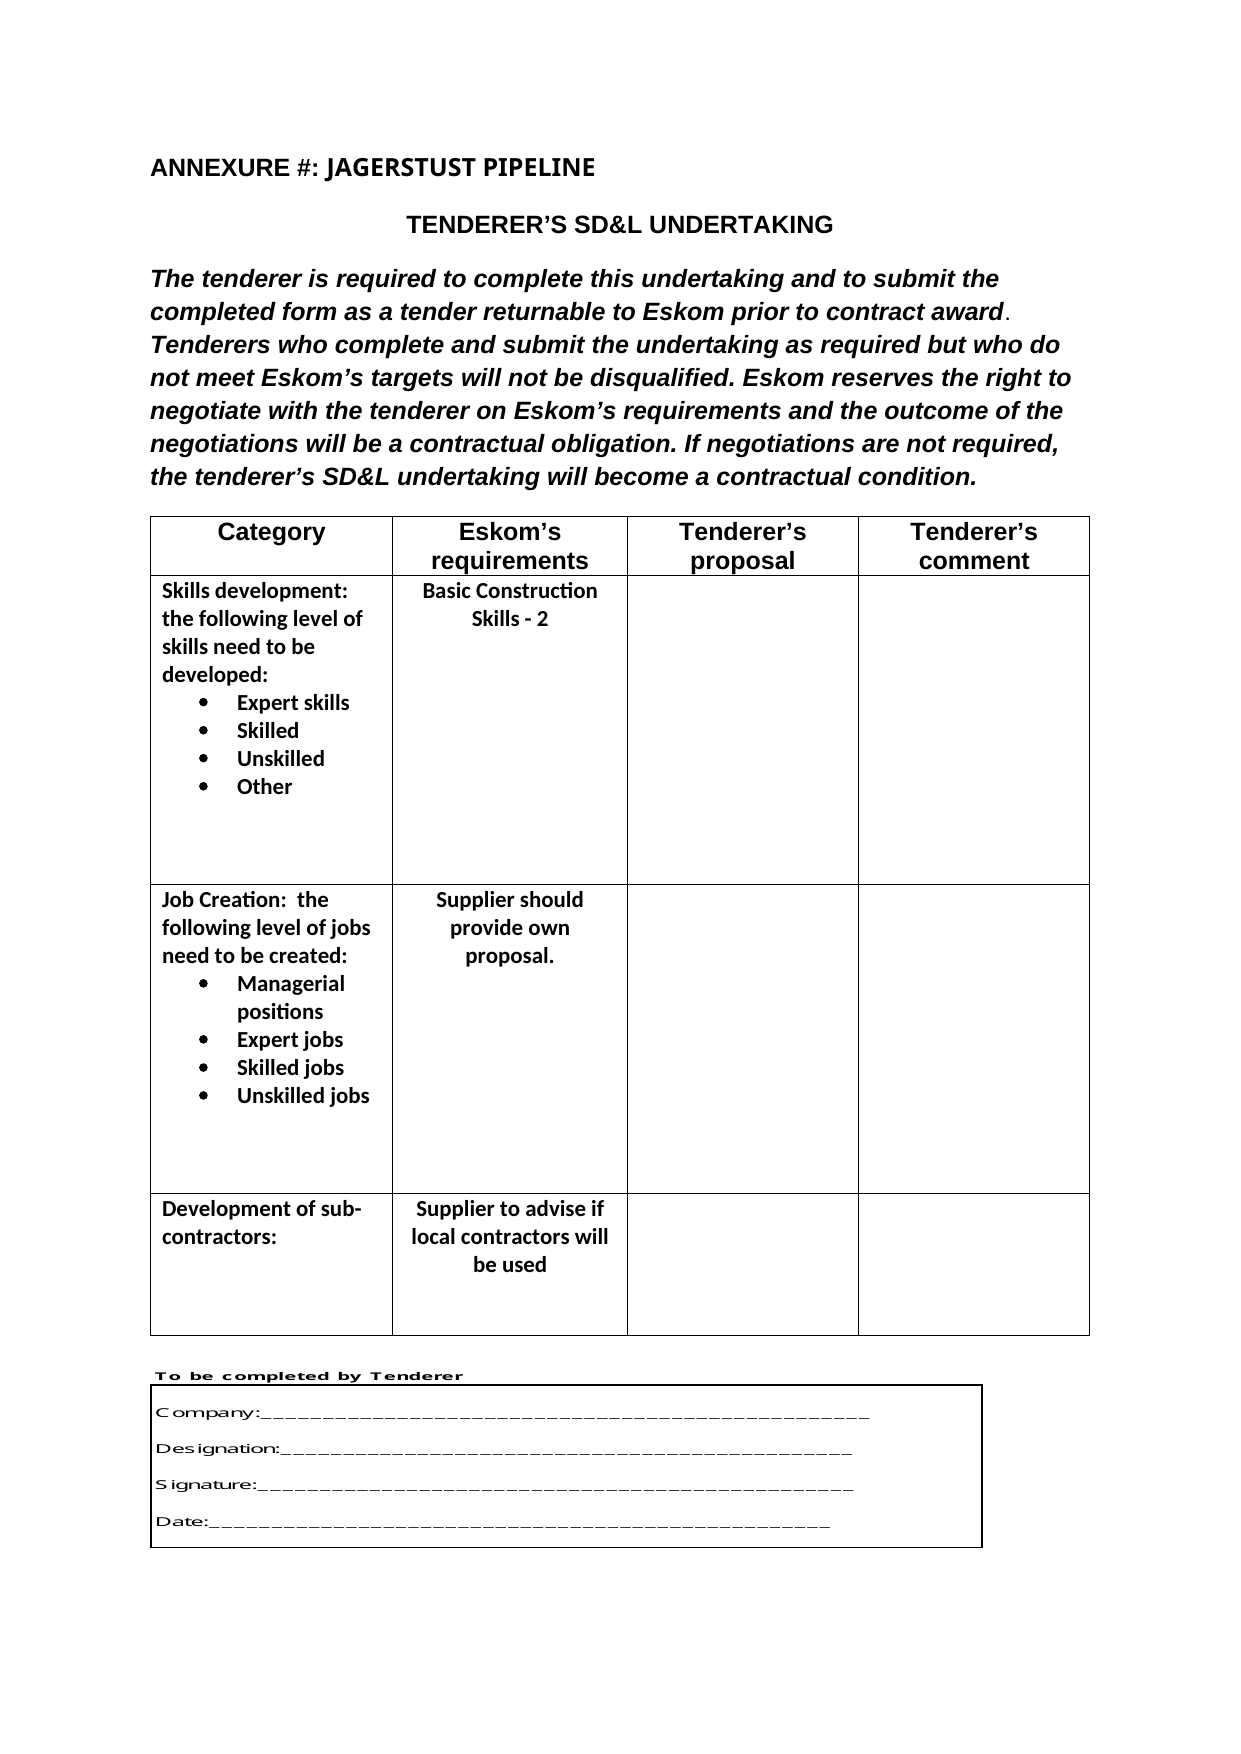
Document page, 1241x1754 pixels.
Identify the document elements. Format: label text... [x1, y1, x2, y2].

table_cell [628, 576, 858, 884]
table_cell Development of sub-contractors: [151, 1194, 392, 1334]
table_cell [628, 1194, 858, 1334]
table_header Tenderer’s proposal [628, 517, 858, 575]
table_cell [859, 576, 1089, 884]
table_cell [859, 885, 1089, 1193]
text TENDERER’S SD&L UNDERTAKING [150, 210, 1090, 239]
table_cell [859, 1194, 1089, 1334]
text ANNEXURE #: Jagerstust pipeline [150, 150, 1090, 184]
table_header Category [151, 517, 392, 575]
text The tenderer is required to complete this undertaking and to submit the completed form as a tender returnable to Eskom prior to contract award. Tenderers who complete and submit the undertaking as required but who do not meet Eskom’s targets will not be disqualified. Eskom reserves the right to negotiate with the tenderer on Eskom’s requirements and the outcome of the negotiations will be a contractual obligation. If negotiations are not required, the tenderer’s SD&L undertaking will become a contractual condition. [150, 264, 1090, 491]
table_cell [628, 885, 858, 1193]
table_cell Skills development: the following level of skills need to be developed: Expert skills Skilled Unskilled Other [151, 576, 392, 884]
table_header Eskom’s requirements [393, 517, 627, 575]
table_cell Supplier should provide own proposal. [393, 885, 627, 1193]
table_cell Basic Construction Skills - 2 [393, 576, 627, 884]
table_cell Job Creation: the following level of jobs need to be created: Managerial positions Expert jobs Skilled jobs Unskilled jobs [151, 885, 392, 1193]
table_header Tenderer’s comment [859, 517, 1089, 575]
table_cell Supplier to advise if local contractors will be used [393, 1194, 627, 1334]
